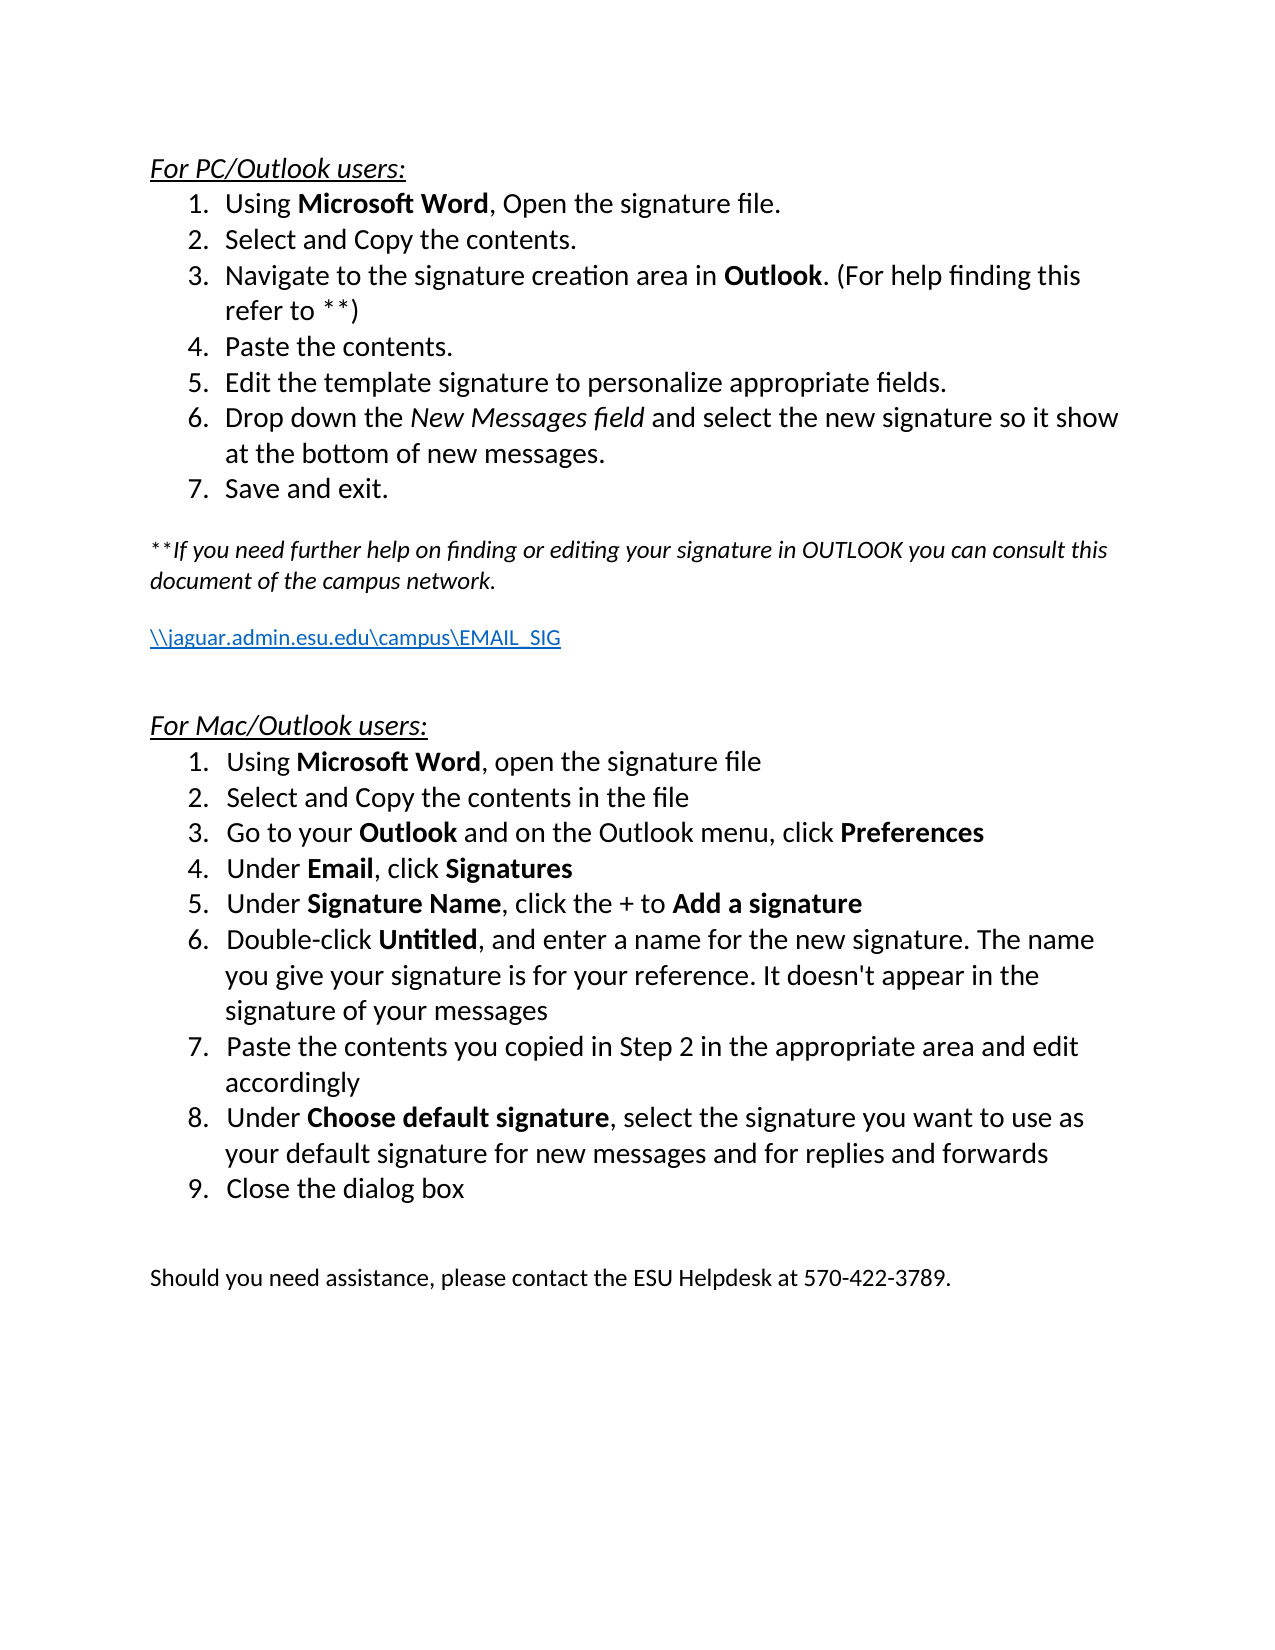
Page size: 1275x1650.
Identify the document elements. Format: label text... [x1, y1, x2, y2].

list 8. Under Choose default signature, select the signature you want to use as your default signature for new messages and for replies and forwards [187, 1099, 1125, 1171]
list Using Microsoft Word, Open the signature file. [187, 186, 1125, 221]
list Save and exit. [187, 471, 1125, 506]
list 1. Using Microsoft Word, open the signature file [187, 743, 1125, 779]
list Drop down the New Messages field and select the new signature so it show at the bottom of new messages. [187, 399, 1125, 471]
text For Mac/Outlook users: [150, 707, 1125, 743]
list Navigate to the signature creation area in Outlook. (For help finding this refer to **) [187, 257, 1125, 328]
list Select and Copy the contents. [187, 221, 1125, 257]
list 6. Double-click Untitled, and enter a name for the new signature. The name you give your signature is for your reference. It doesn't appear in the signature of your messages [187, 921, 1125, 1028]
text Should you need assistance, please contact the ESU Helpdesk at 570-422-3789. [150, 1262, 1125, 1293]
list Paste the contents. [187, 328, 1125, 364]
text \\jaguar.admin.esu.edu\campus\EMAIL_SIG [150, 623, 1125, 651]
list 4. Under Email, click Signatures [187, 850, 1125, 886]
text For PC/Outlook users: [150, 150, 1125, 186]
list 7. Paste the contents you copied in Step 2 in the appropriate area and edit accordingly [187, 1028, 1125, 1099]
list 9. Close the dialog box [187, 1171, 1125, 1206]
list Edit the template signature to personalize appropriate fields. [187, 364, 1125, 399]
list 2. Select and Copy the contents in the file [187, 779, 1125, 814]
list 3. Go to your Outlook and on the Outlook menu, click Preferences [187, 814, 1125, 850]
list 5. Under Signature Name, click the + to Add a signature [187, 886, 1125, 921]
text **If you need further help on finding or editing your signature in OUTLOOK you can consult this document of the campus network. [150, 534, 1125, 595]
